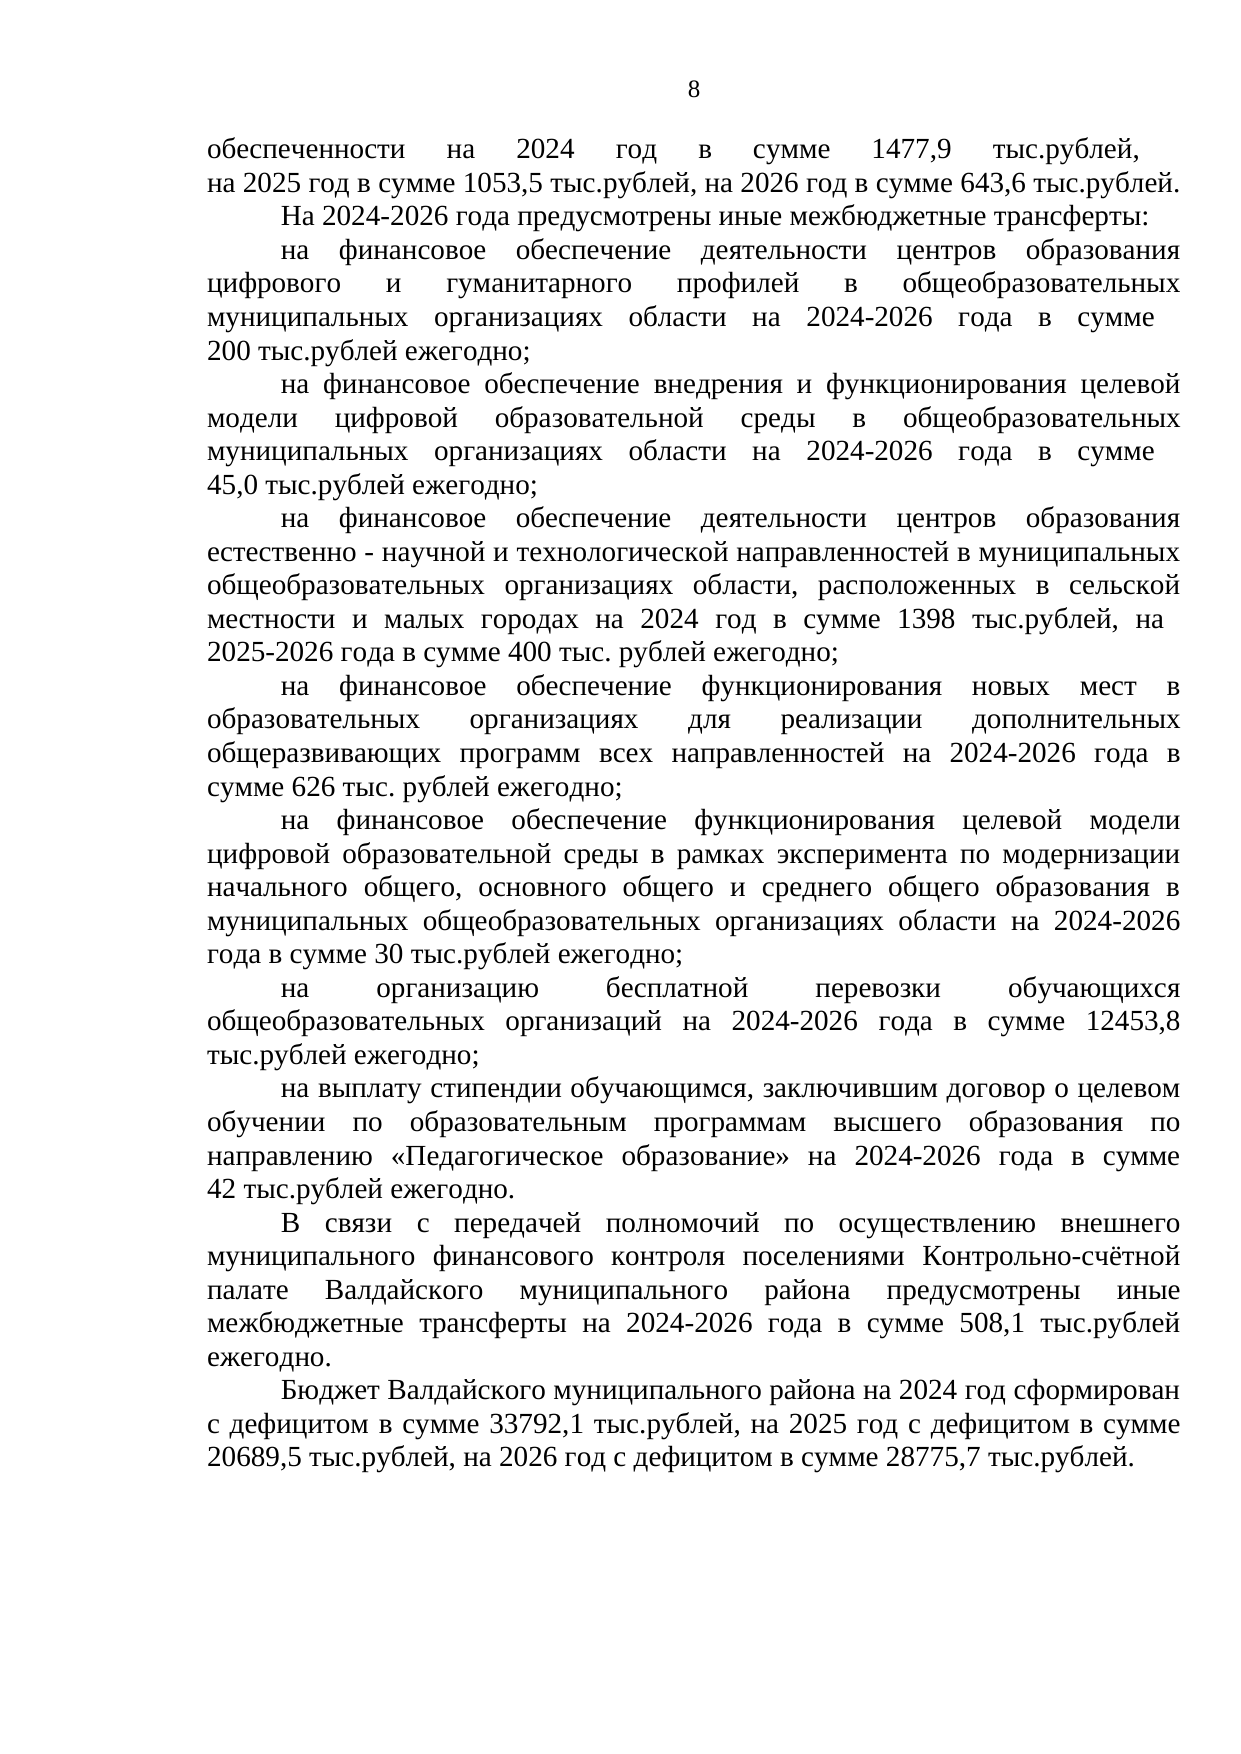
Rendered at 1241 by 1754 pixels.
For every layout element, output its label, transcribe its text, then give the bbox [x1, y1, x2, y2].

text на финансовое обеспечение деятельности центров образования цифрового и гуманитарного профилей в общеобразовательных муниципальных организациях области на 2024-2026 года в сумме 200 тыс.рублей ежегодно; [207, 232, 1181, 366]
text на финансовое обеспечение деятельности центров образования естественно - научной и технологической направленностей в муниципальных общеобразовательных организациях области, расположенных в сельской местности и малых городах на 2024 год в сумме 1398 тыс.рублей, на 2025-2026 года в сумме 400 тыс. рублей ежегодно; [207, 500, 1181, 668]
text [207, 131, 1181, 198]
text на финансовое обеспечение функционирования новых мест в образовательных организациях для реализации дополнительных общеразвивающих программ всех направленностей на 2024-2026 года в сумме 626 тыс. рублей ежегодно; [207, 668, 1181, 802]
text на финансовое обеспечение внедрения и функционирования целевой модели цифровой образовательной среды в общеобразовательных муниципальных организациях области на 2024-2026 года в сумме 45,0 тыс.рублей ежегодно; [207, 366, 1181, 500]
text на выплату стипендии обучающимся, заключившим договор о целевом обучении по образовательным программам высшего образования по направлению «Педагогическое образование» на 2024-2026 года в сумме 42 тыс.рублей ежегодно. [207, 1071, 1181, 1205]
text на организацию бесплатной перевозки обучающихся общеобразовательных организаций на 2024-2026 года в сумме 12453,8 тыс.рублей ежегодно; [207, 970, 1181, 1071]
text В связи с передачей полномочий по осуществлению внешнего муниципального финансового контроля поселениями Контрольно-счётной палате Валдайского муниципального района предусмотрены иные межбюджетные трансферты на 2024-2026 года в сумме 508,1 тыс.рублей ежегодно. [207, 1205, 1181, 1372]
text Бюджет Валдайского муниципального района на 2024 год сформирован с дефицитом в сумме 33792,1 тыс.рублей, на 2025 год с дефицитом в сумме 20689,5 тыс.рублей, на 2026 год с дефицитом в сумме 28775,7 тыс.рублей. [207, 1372, 1181, 1473]
text на финансовое обеспечение функционирования целевой модели цифровой образовательной среды в рамках эксперимента по модернизации начального общего, основного общего и среднего общего образования в муниципальных общеобразовательных организациях области на 2024-2026 года в сумме 30 тыс.рублей ежегодно; [207, 802, 1181, 970]
text На 2024-2026 года предусмотрены иные межбюджетные трансферты: [207, 198, 1181, 232]
